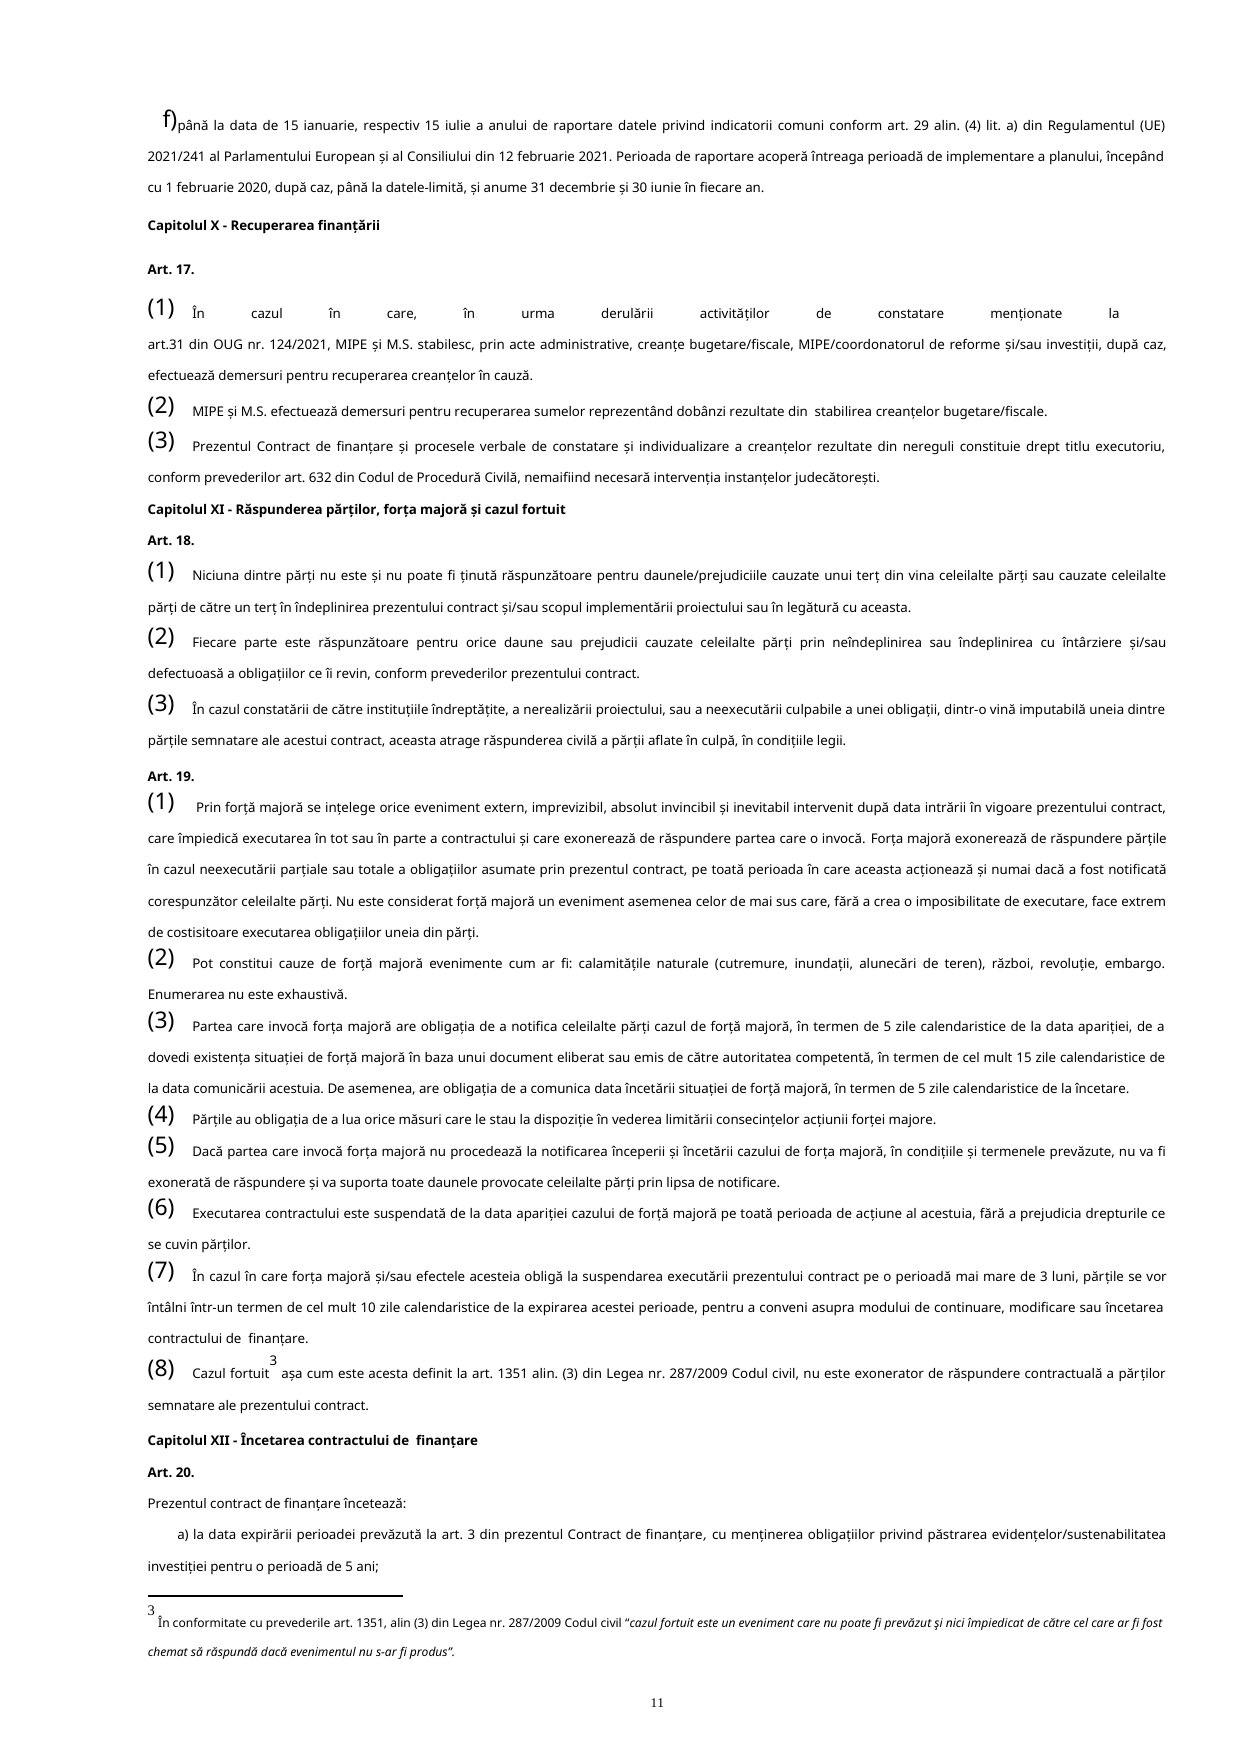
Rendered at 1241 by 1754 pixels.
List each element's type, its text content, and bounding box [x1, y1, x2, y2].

list În cazul în care, în urma derulării activităţilor de constatare menţionate la art.31 din OUG nr. 124/2021, MIPE. stabilesc, prin acte administrative, creanţe bugetare/fiscale, MIPE/coordonatorul de reforme şi/sau investiţii, după caz, efectuează demersuri pentru recuperarea creanţelor în cauză. [147, 291, 1167, 384]
text Art. 17. [147, 247, 1167, 278]
list Prin forță majoră se orice eveniment extern, imprevizibil, absolut invincibil și inevitabil intervenit după data intrării în vigoare prezentului contract, care împiedică executarea în tot sau în parte a contractului și care exonerează de răspundere partea care o invocă. Forţa majoră exonerează de răspundere părţile în cazul neexecutării parţiale sau totale a obligaţiilor asumate prin prezentul contract, pe toată perioada în care aceasta acţionează și numai dacă a fost notificată corespunzător celeilalte părţi. Nu este considerat forţă majoră un eveniment asemenea celor de mai sus care, fără a crea o imposibilitate de executare, face extrem de costisitoare executarea obligaţiilor uneia din părţi. [147, 785, 1167, 941]
list Părţile au obligația de a lua orice măsuri care le stau la dispoziţie în vederea limitării consecinţelor acţiunii forţei majore. [147, 1098, 1167, 1129]
list În cazul în care forţa majoră şi/sau efectele acesteia obligă la suspendarea executării prezentului contract pe o perioadă mai mare de 3 luni, părţile se vor întâlni într-un termen de cel mult 10 zile calendaristice de la expirarea acestei perioade, pentru a conveni asupra modului de continuare, modificare sau încetarea contractului de finanțare. [147, 1254, 1167, 1348]
text Art. 18. [147, 518, 1167, 549]
list Niciuna dintre părţi nu este și nu poate fi ţinută răspunzătoare pentru daunele/prejudiciile cauzate unui terţ din vina celeilalte părţi sau cauzate celeilalte părţi de către un terţ în îndeplinirea prezentului contract şi/sau scopul implementării proiectului sau în legătură cu aceasta. [147, 554, 1167, 616]
list Cazul fortuit aşa cum este acesta definit la art. 1351 alin. (3) din Legea nr. 287/2009 Codul civil, nu este exonerator de răspundere contractuală a părţilor semnatare ale prezentului contract. [147, 1352, 1167, 1414]
list Dacă partea care invocă forţa majoră nu procedează la notificarea începerii și încetării cazului de forţa majoră, în condiţiile și termenele prevăzute, nu va fi exonerată de răspundere şi va suporta toate daunele provocate celeilalte părţi prin lipsa de notificare. [147, 1129, 1167, 1191]
text a) la data expirării perioadei prevăzută la art. 3 din prezentul Contract de finanțare, cu menținerea obligațiilor privind păstrarea evidențelor/sustenabilitatea investiției pentru o perioadă de 5 ani; [147, 1512, 1167, 1575]
list Executarea contractului este suspendată de la data apariţiei cazului de forţă majoră pe toată perioada de acţiune al acestuia, fără a prejudicia drepturile ce se cuvin părților. [147, 1191, 1167, 1254]
list Fiecare parte este răspunzătoare pentru orice daune sau prejudicii cauzate celeilalte părţi prin neîndeplinirea sau îndeplinirea cu întârziere şi/sau defectuoasă a obligaţiilor ce îi revin, conform prevederilor prezentului contract. [147, 620, 1167, 683]
text Art. 19. [147, 754, 1167, 785]
text Capitolul XI - Răspunderea părților, forţa majoră și cazul fortuit [147, 487, 1167, 518]
text Art. 20. [147, 1450, 1167, 1481]
list MIPEM.S. efectuează demersuri pentru recuperarea sumelor reprezentând dobânzi rezultate din stabilirea creanţelor bugetare/fiscale. [147, 389, 1167, 420]
list Pot constitui cauze de forță majoră evenimente cum ar fi: calamitățile naturale (cutremure, inundații, alunecări de teren), război, revoluție, embargo. Enumerarea nu este exhaustivă. [147, 941, 1167, 1004]
list până la data de 15 ianuarie, respectiv 15 iulie a anului de raportare datele privind indicatorii comuni conform art. 29 alin. (4) lit. a) din Regulamentul (UE) 2021/241 al Parlamentului European și al Consiliului din 12 februarie 2021. Perioada de raportare acoperă întreaga perioadă de implementare a planului, începând cu 1 februarie 2020, după caz, până la datele-limită, și anume 31 decembrie și 30 iunie în fiecare an. [147, 103, 1167, 197]
text Prezentul contract de finanțare încetează: [147, 1481, 1167, 1512]
list În cazul constatării de către instituţiile îndreptăţite, a nerealizării proiectului, sau a neexecutării culpabile a unei obligații, dintr-o vină imputabilă uneia dintre părţile semnatare ale acestui contract, aceasta atrage răspunderea civilă a părţii aflate în culpă, în condițiile legii. [147, 687, 1167, 749]
list Partea care invocă forța majoră are obligația de a notifica celeilalte părți cazul de forță majoră, în termen de 5 zile calendaristice de la data apariției, de a dovedi existența situației de forță majoră în baza unui document eliberat sau emis de către autoritatea competentă, în termen de cel mult 15 zile calendaristice de la data comunicării acestuia. De asemenea, are de a comunica data încetării situației de forță majoră, în termen de 5 zile calendaristice de la încetare. [147, 1004, 1167, 1098]
list Prezentul Contract de finanțare și procesele verbale de constatare și individualizare a creanțelor rezultate din nereguli constituie drept titlu executoriu, conform prevederilor art. 632 din Codul de Procedură Civilă, nemaifiind necesară intervenția instanțelor judecătorești. [148, 424, 1167, 487]
text Capitolul X - Recuperarea finanțării [147, 203, 1167, 234]
